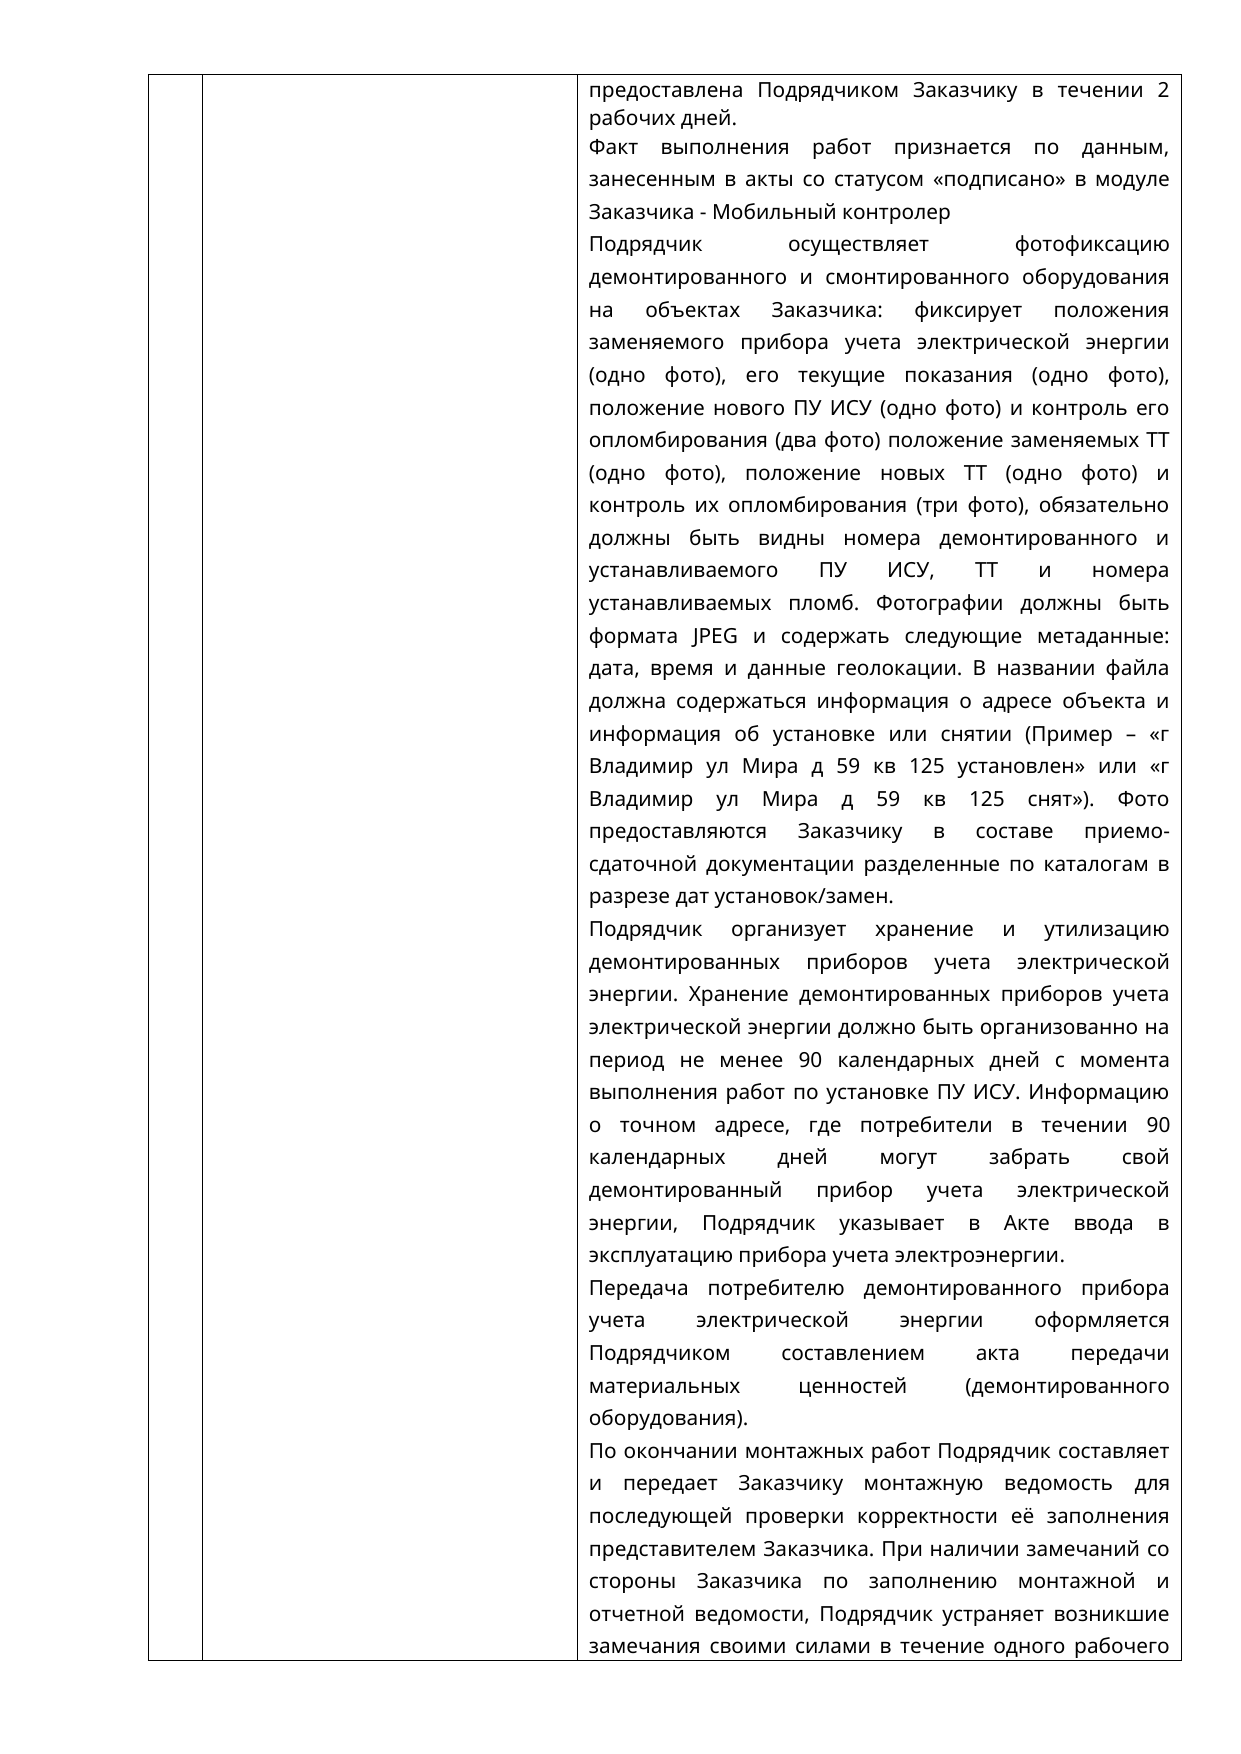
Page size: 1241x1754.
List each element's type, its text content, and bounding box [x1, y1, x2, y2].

table_cell 5 [149, 75, 202, 1660]
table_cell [578, 75, 1181, 1660]
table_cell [203, 75, 577, 1660]
